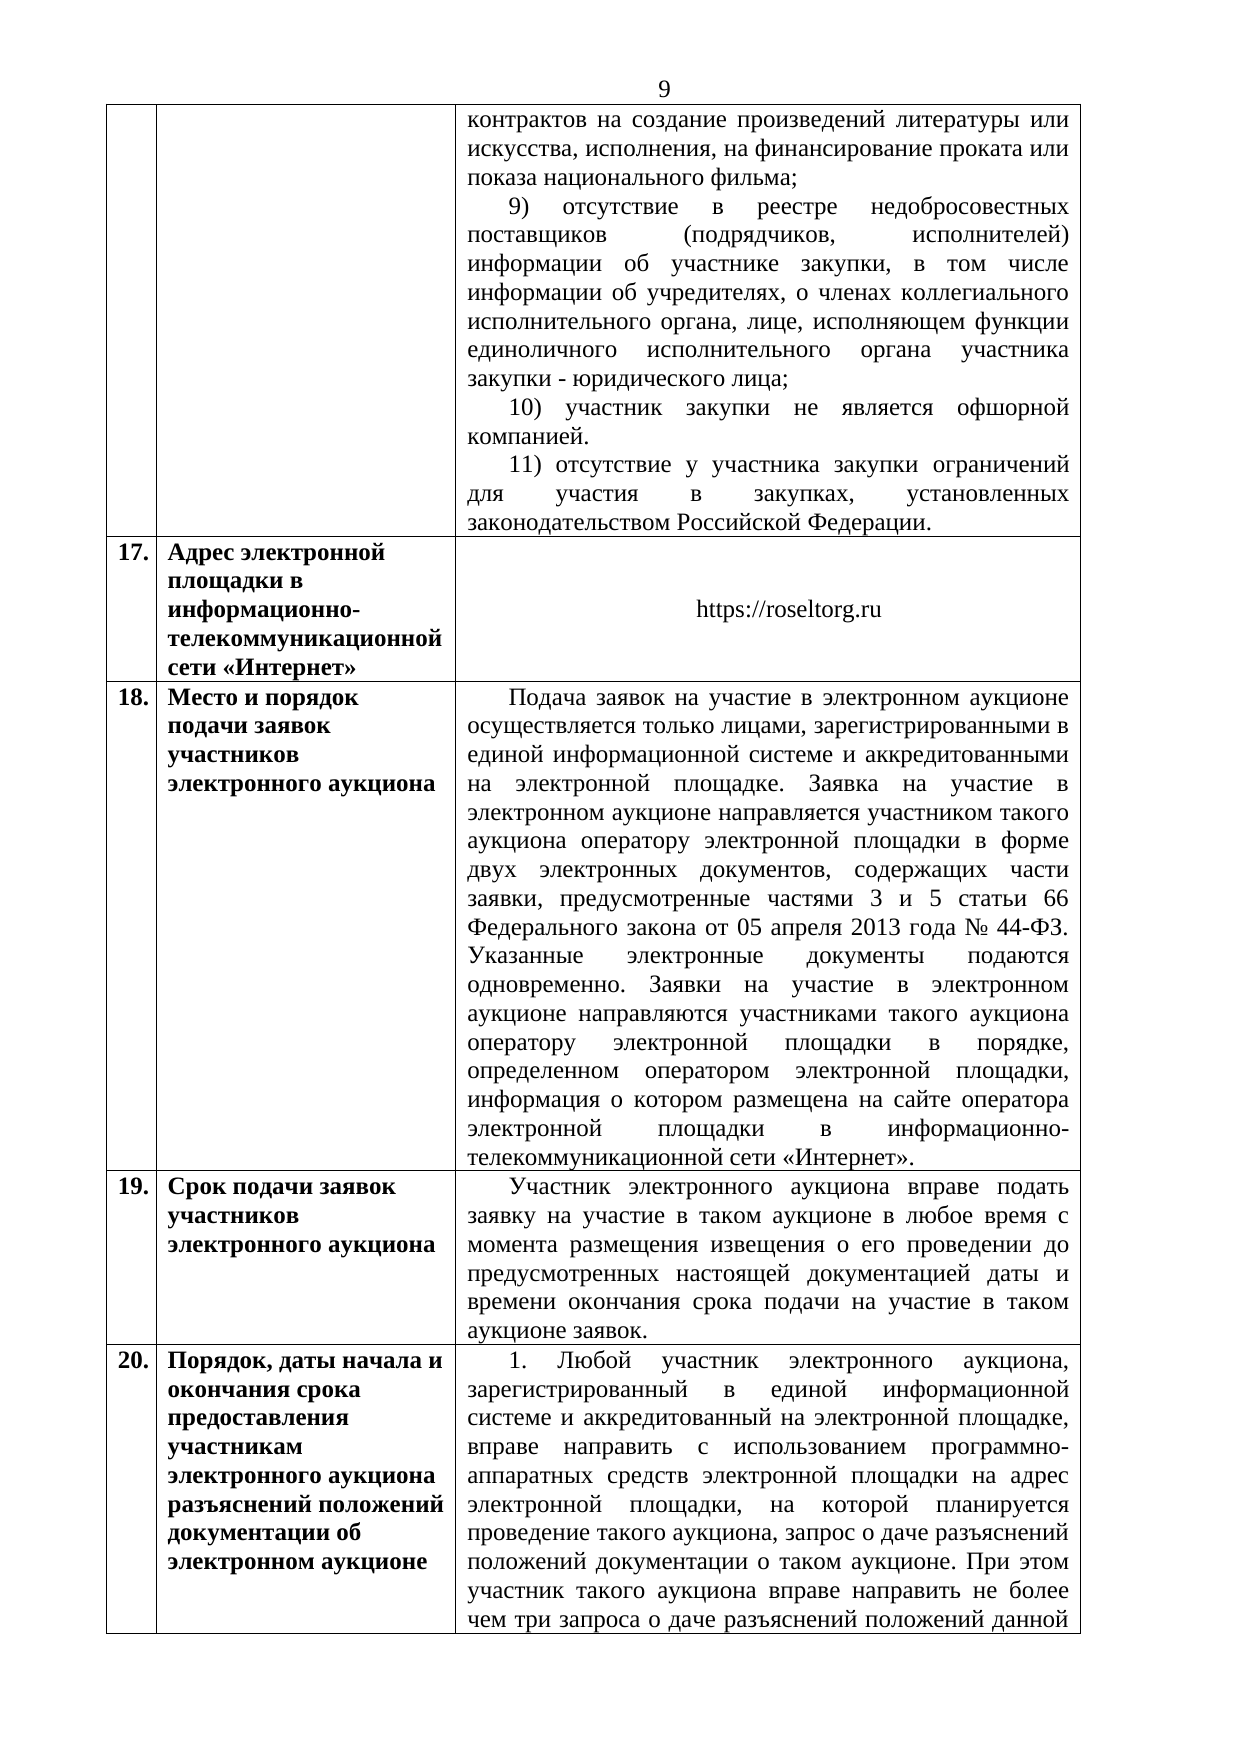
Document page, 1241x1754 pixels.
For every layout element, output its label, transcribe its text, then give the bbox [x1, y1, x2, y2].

table_cell Место и порядок подачи заявок участников электронного аукциона [157, 682, 455, 1170]
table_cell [157, 1345, 455, 1632]
table_cell https://roseltorg.ru [456, 537, 1080, 681]
table_cell [107, 105, 156, 536]
table_cell Срок подачи заявок участников электронного аукциона [157, 1171, 455, 1344]
table_cell Подача заявок на участие в электронном аукционе осуществляется только лицами, зарегистрированными в единой информационной системе и аккредитованными на электронной площадке. Заявка на участие в электронном аукционе направляется участником такого аукциона оператору электронной площадки в форме двух электронных документов, содержащих части заявки, предусмотренные частями 3 и 5 статьи 66 Федерального закона от 05 апреля 2013 года № 44-ФЗ. Указанные электронные документы подаются одновременно. Заявки на участие в электронном аукционе направляются участниками такого аукциона оператору электронной площадки в порядке, определенном оператором электронной площадки, информация о котором размещена на сайте оператора электронной площадки в информационно-телекоммуникационной сети «Интернет». [456, 682, 1080, 1170]
table_cell Участник электронного аукциона вправе подать заявку на участие в таком аукционе в любое время с момента размещения извещения о его проведении до предусмотренных настоящей документацией даты и времени окончания срока подачи на участие в таком аукционе заявок. [456, 1171, 1080, 1344]
table_cell [107, 682, 156, 1170]
table_cell [107, 1171, 156, 1344]
table_cell [107, 537, 156, 681]
table_cell Адрес электронной площадки в информационно-телекоммуникационной сети «Интернет» [157, 537, 455, 681]
table_cell [107, 1345, 156, 1632]
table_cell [456, 105, 1080, 536]
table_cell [456, 1345, 1080, 1632]
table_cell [157, 105, 455, 536]
